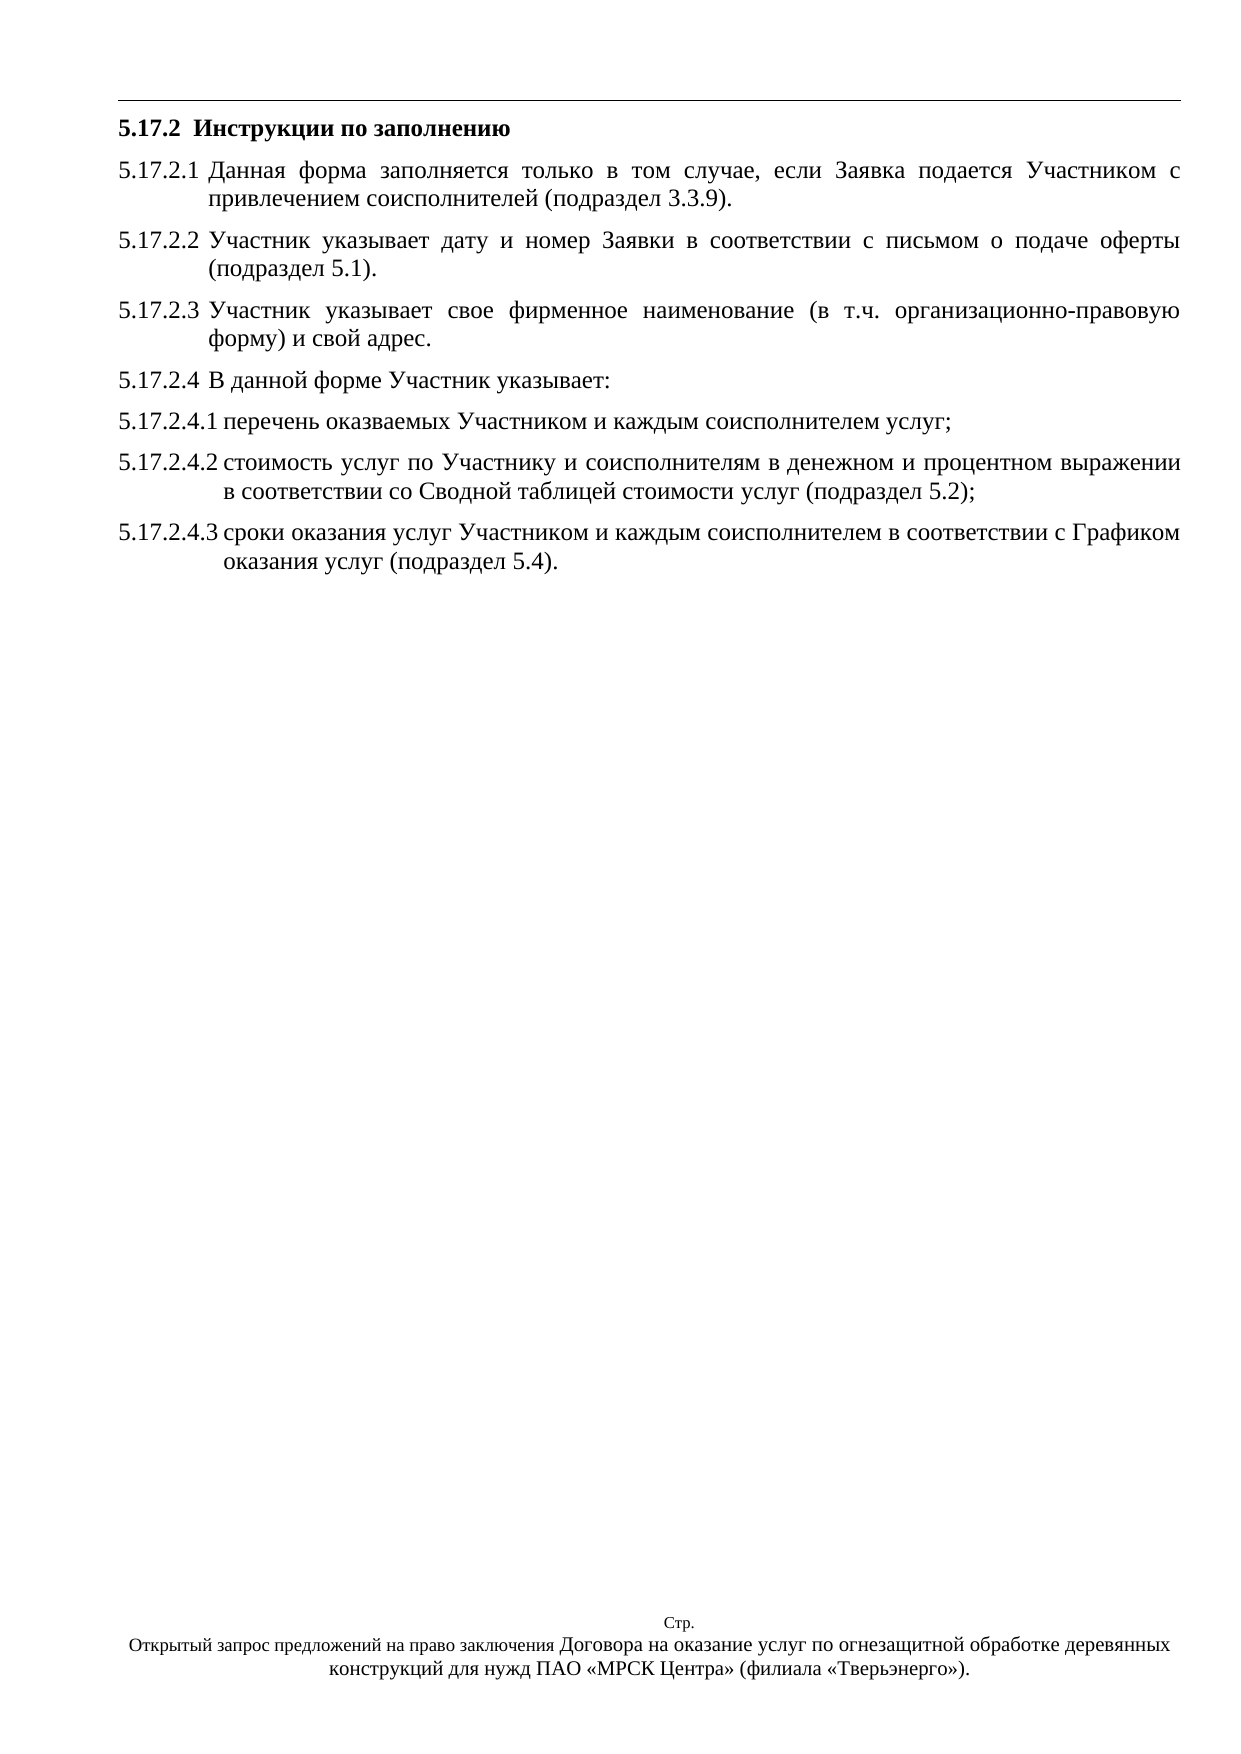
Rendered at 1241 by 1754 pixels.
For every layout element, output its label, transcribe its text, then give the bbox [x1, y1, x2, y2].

list Данная форма заполняется только в том случае, если Заявка подается Участником с привлечением соисполнителей (подраздел 3.3.9). [118, 155, 1181, 212]
list перечень оказваемых Участником и каждым соисполнителем услуг; [118, 406, 1181, 435]
list В данной форме Участник указывает: [118, 365, 1181, 393]
list Участник указывает дату и номер Заявки в соответствии с письмом о подаче оферты (подраздел 5.1). [118, 225, 1181, 282]
list Участник указывает свое фирменное наименование (в т.ч. организационно-правовую форму) и свой адрес. [118, 295, 1181, 352]
list сроки оказания услуг Участником и каждым соисполнителем в соответствии с Графиком оказания услуг (подраздел 5.4). [118, 517, 1181, 575]
list стоимость услуг по Участнику и соисполнителям в денежном и процентном выражении в соответствии со Сводной таблицей стоимости услуг (подраздел 5.2); [118, 447, 1181, 505]
subtitle Инструкции по заполнению [118, 113, 1181, 142]
